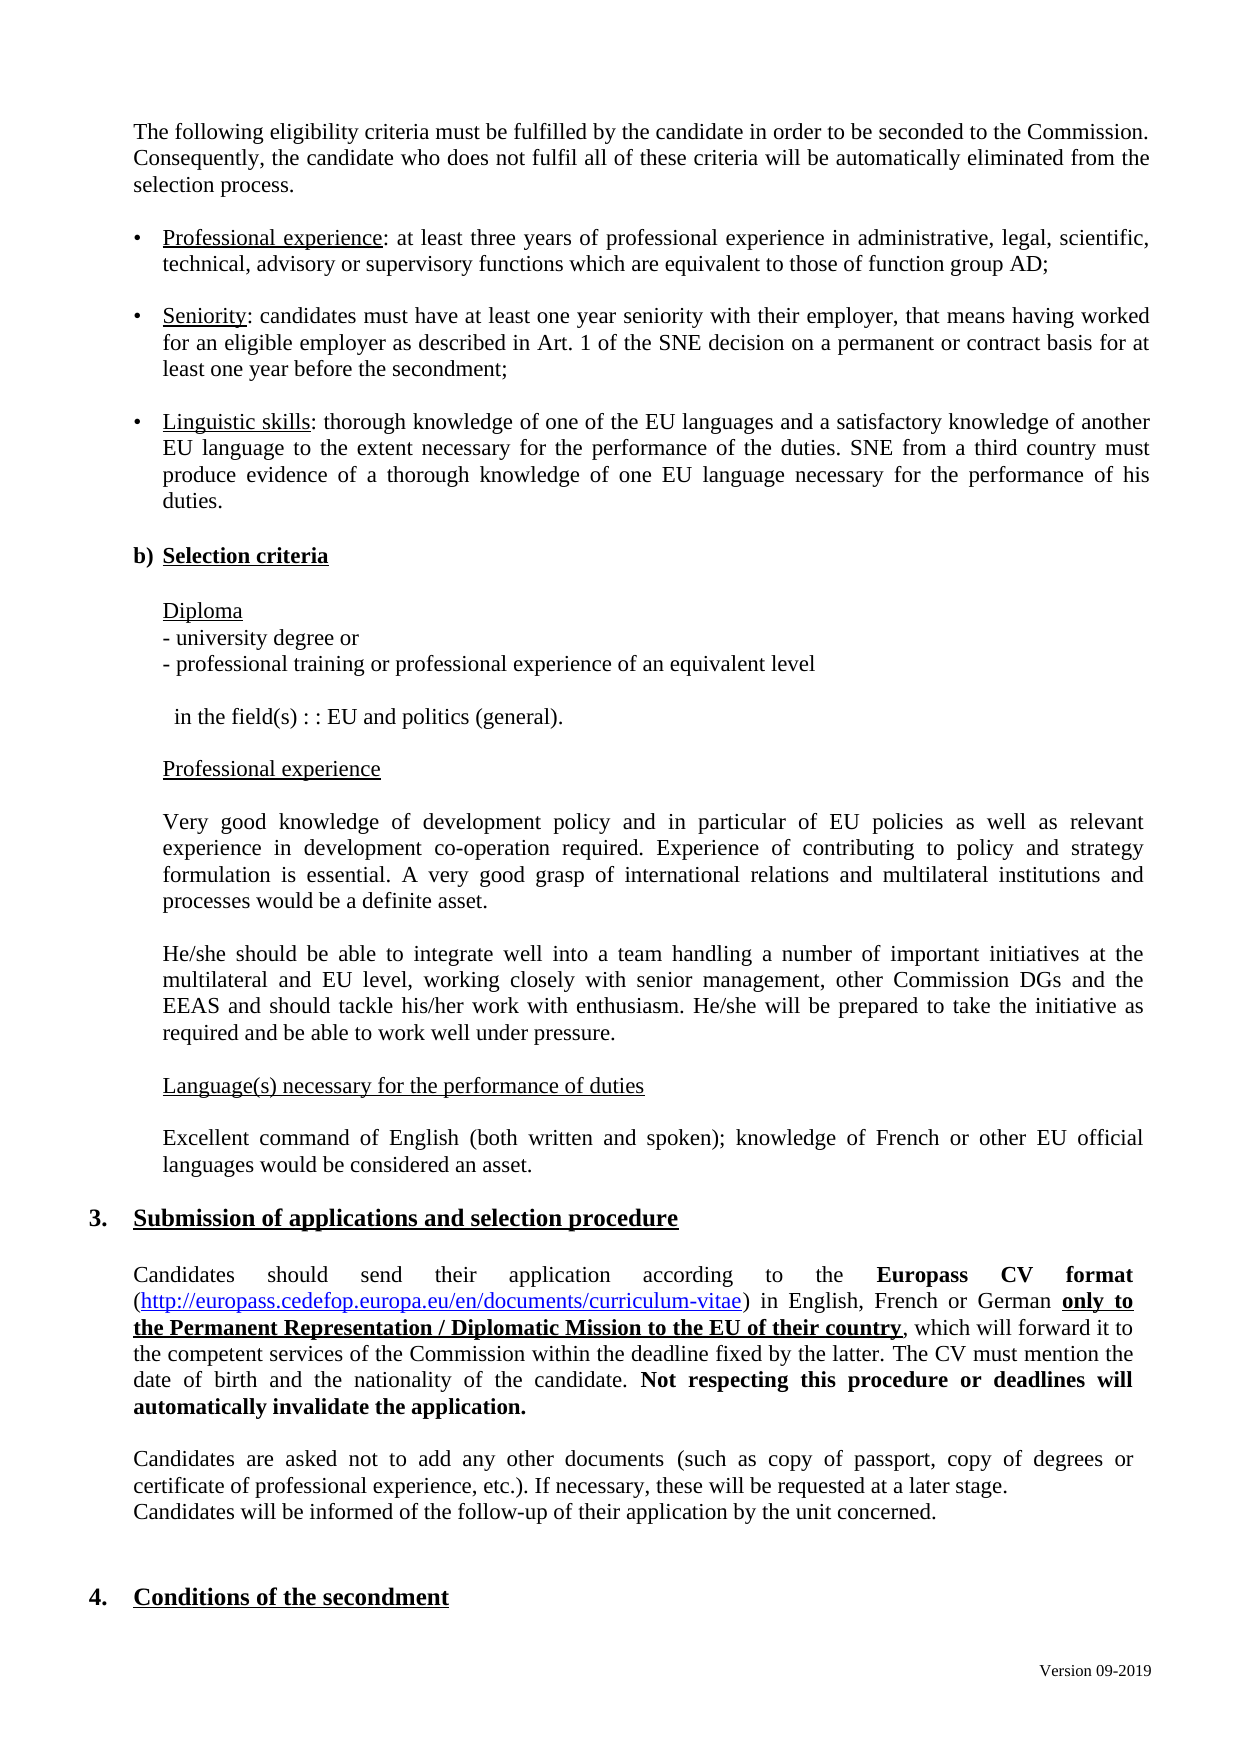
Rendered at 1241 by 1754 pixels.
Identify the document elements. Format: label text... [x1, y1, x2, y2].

text Professional experience [162, 755, 1145, 782]
text Candidates should send their application according to the Europass CV format (http://europass.cedefop.europa.eu/en/documents/curriculum-vitae) in English, French or German only to the Permanent Representation / Diplomatic Mission to the EU of their country, which will forward it to the competent services of the Commission within the deadline fixed by the latter. The CV must mention the date of birth and the nationality of the candidate. Not respecting this procedure or deadlines will automatically invalidate the application. [133, 1261, 1133, 1419]
text 3. Submission of applications and selection procedure [89, 1203, 1152, 1232]
text The following eligibility criteria must be fulfilled by the candidate in order to be seconded to the Commission. Consequently, the candidate who does not fulfil all of these criteria will be automatically eliminated from the selection process. [133, 118, 1152, 197]
text Candidates will be informed of the follow-up of their application by the unit concerned. [133, 1498, 1152, 1524]
text Candidates are asked not to add any other documents (such as copy of passport, copy of degrees or certificate of professional experience, etc.). If necessary, these will be requested at a later stage. [133, 1445, 1135, 1498]
text - professional training or professional experience of an equivalent level [162, 650, 1014, 676]
text Diploma [162, 597, 1145, 624]
text 4. Conditions of the secondment [89, 1582, 1152, 1611]
text in the field(s) : : EU and politics (general). [162, 703, 1145, 729]
text • Seniority: candidates must have at least one year seniority with their employer, that means having worked for an eligible employer as described in Art. 1 of the SNE decision on a permanent or contract basis for at least one year before the secondment; [133, 303, 1152, 382]
text • Professional experience: at least three years of professional experience in administrative, legal, scientific, technical, advisory or supervisory functions which are equivalent to those of function group AD; [133, 223, 1152, 276]
text Language(s) necessary for the performance of duties [162, 1072, 1145, 1098]
list He/she should be able to integrate well into a team handling a number of important initiatives at the multilateral and EU level, working closely with senior management, other Commission DGs and the EEAS and should tackle his/her work with enthusiasm. He/she will be prepared to take the initiative as required and be able to work well under pressure. [162, 940, 1145, 1045]
text - university degree or [162, 624, 1014, 650]
list Very good knowledge of development policy and in particular of EU policies as well as relevant experience in development co-operation required. Experience of contributing to policy and strategy formulation is essential. A very good grasp of international relations and multilateral institutions and processes would be a definite asset. [162, 808, 1145, 913]
text • Linguistic skills: thorough knowledge of one of the EU languages and a satisfactory knowledge of another EU language to the extent necessary for the performance of the duties. SNE from a third country must produce evidence of a thorough knowledge of one EU language necessary for the performance of his duties. [133, 408, 1152, 513]
text b) Selection criteria [133, 542, 1014, 568]
text Excellent command of English (both written and spoken); knowledge of French or other EU official languages would be considered an asset. [162, 1124, 1145, 1177]
